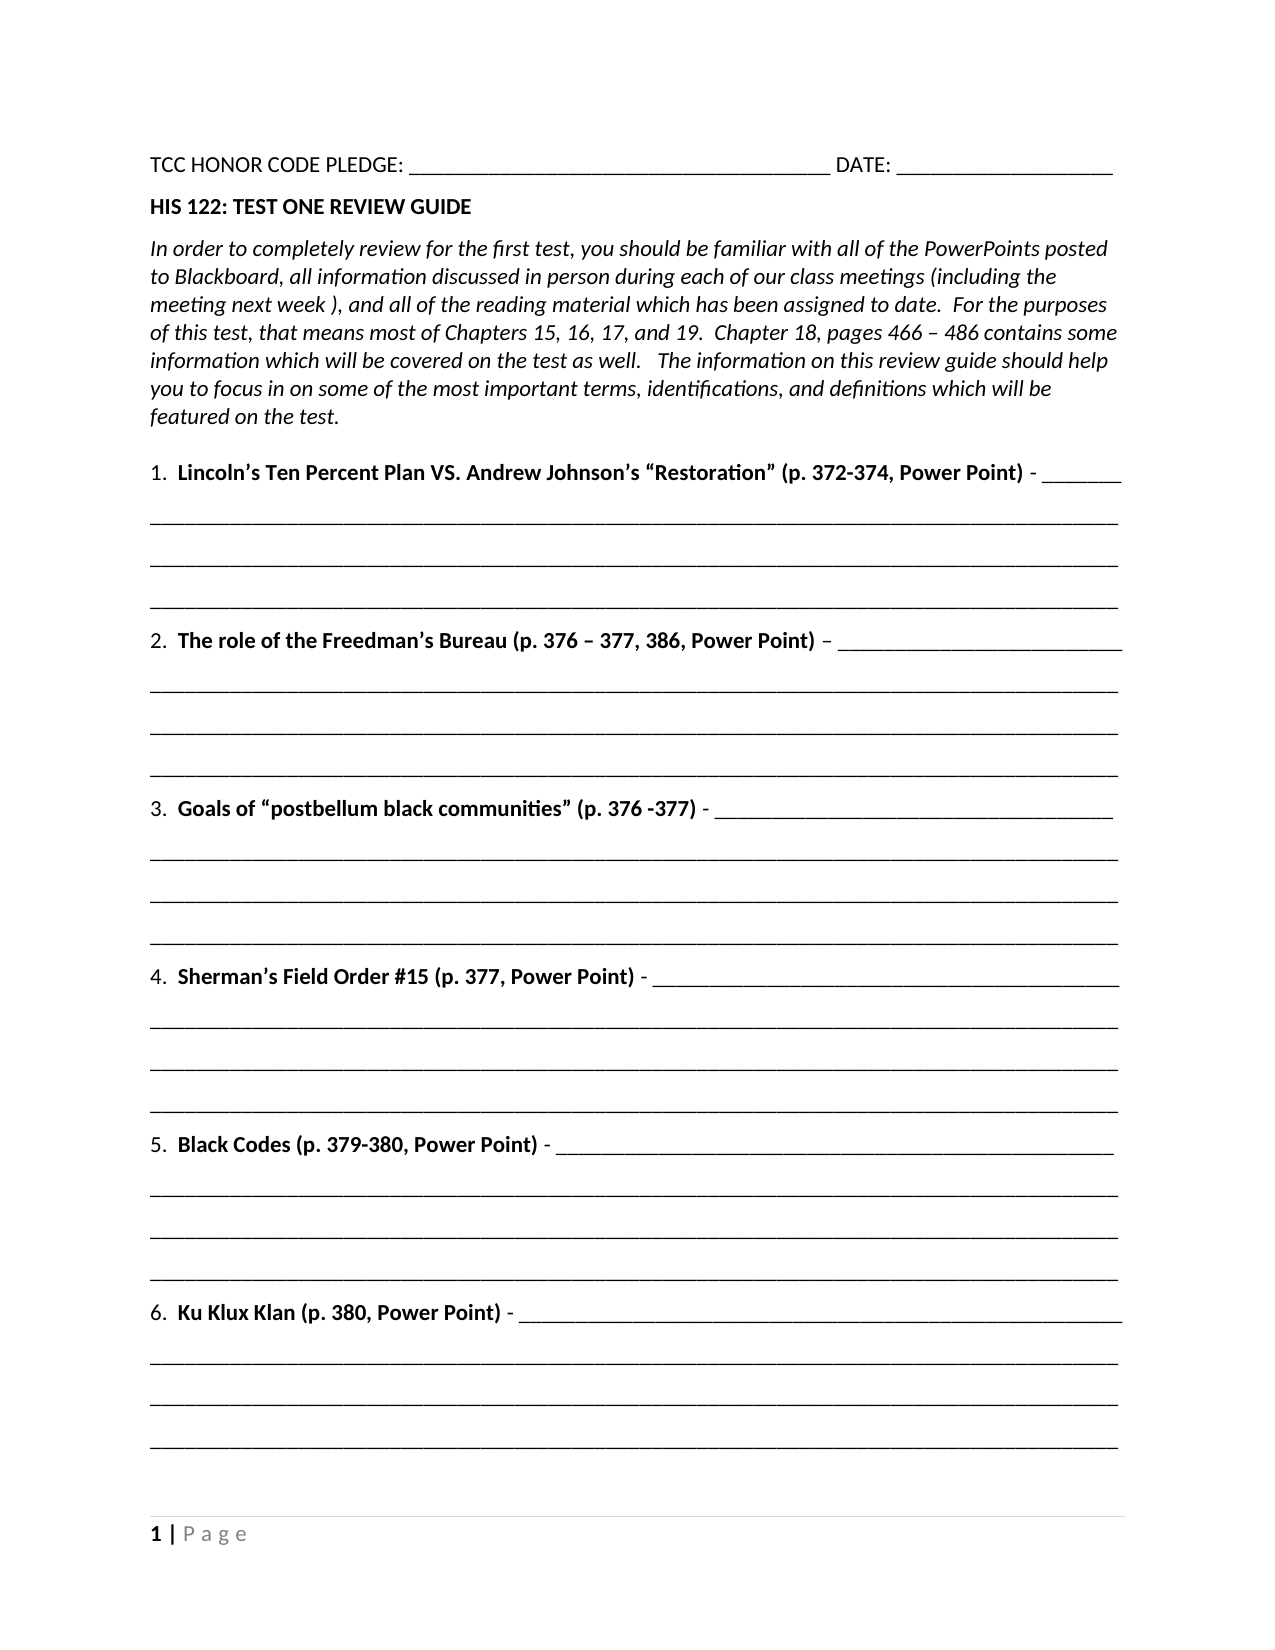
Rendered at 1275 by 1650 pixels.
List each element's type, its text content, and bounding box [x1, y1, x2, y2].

text TCC HONOR CODE PLEDGE: _____________________________________ DATE: ___________________ [150, 150, 1125, 178]
text 5. Black Codes (p. 379-380, Power Point) - _________________________________________________ [150, 1130, 1125, 1158]
text _______________________________________________________________________________________________________________________________________________________________________________________________________________________________________________________________4. Sherman’s Field Order #15 (p. 377, Power Point) - _________________________________________ [150, 836, 1125, 990]
text HIS 122: TEST ONE REVIEW GUIDE [150, 192, 1125, 220]
text In order to completely review for the first test, you should be familiar with all of the PowerPoints posted to Blackboard, all information discussed in person during each of our class meetings (including the meeting next week ), and all of the reading material which has been assigned to date. For the purposes of this test, that means most of Chapters 15, 16, 17, and 19. Chapter 18, pages 466 – 486 contains some information which will be covered on the test as well. The information on this review guide should help you to focus in on some of the most important terms, identifications, and definitions which will be featured on the test. [150, 234, 1125, 430]
text 6. Ku Klux Klan (p. 380, Power Point) - _____________________________________________________ [150, 1298, 1125, 1326]
text _______________________________________________________________________________________________________________________________________________________________________________________________________________________________________________________________2. The role of the Freedman’s Bureau (p. 376 – 377, 386, Power Point) – _________________________ [150, 500, 1125, 654]
text 1. Lincoln’s Ten Percent Plan VS. Andrew Johnson’s “Restoration” (p. 372-374, Power Point) - _______ [150, 458, 1125, 486]
text 3. Goals of “postbellum black communities” (p. 376 -377) - ___________________________________ [150, 794, 1125, 822]
